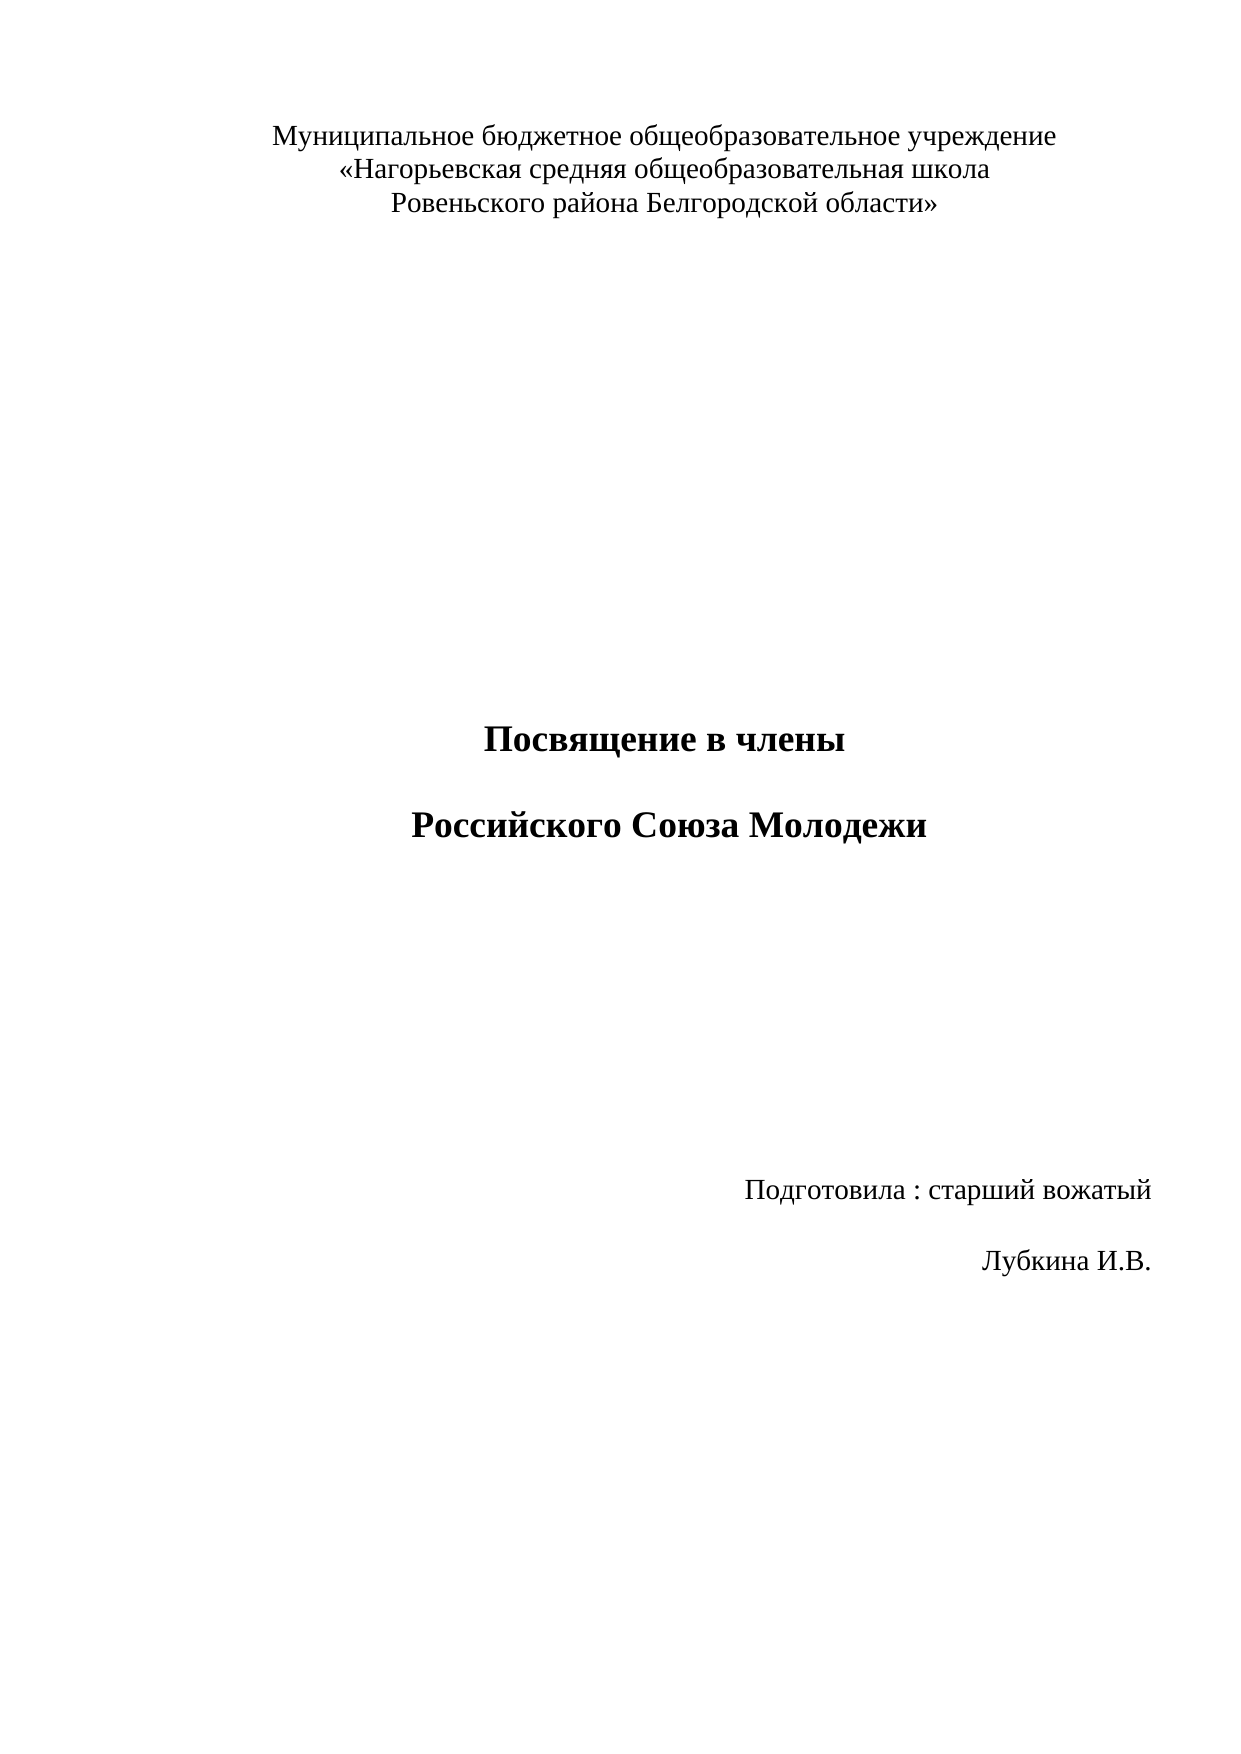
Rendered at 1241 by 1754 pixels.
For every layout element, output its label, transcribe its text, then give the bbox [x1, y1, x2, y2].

text Подготовила : старший вожатый [177, 1172, 1152, 1206]
text Муниципальное бюджетное общеобразовательное учреждение [177, 118, 1152, 152]
text «Нагорьевская средняя общеобразовательная школа [177, 152, 1152, 185]
text Лубкина И.В. [177, 1243, 1152, 1277]
text Российского Союза Молодежи [177, 802, 1152, 845]
text Посвящение в члены [177, 717, 1152, 760]
text Ровеньского района Белгородской области» [177, 185, 1152, 219]
